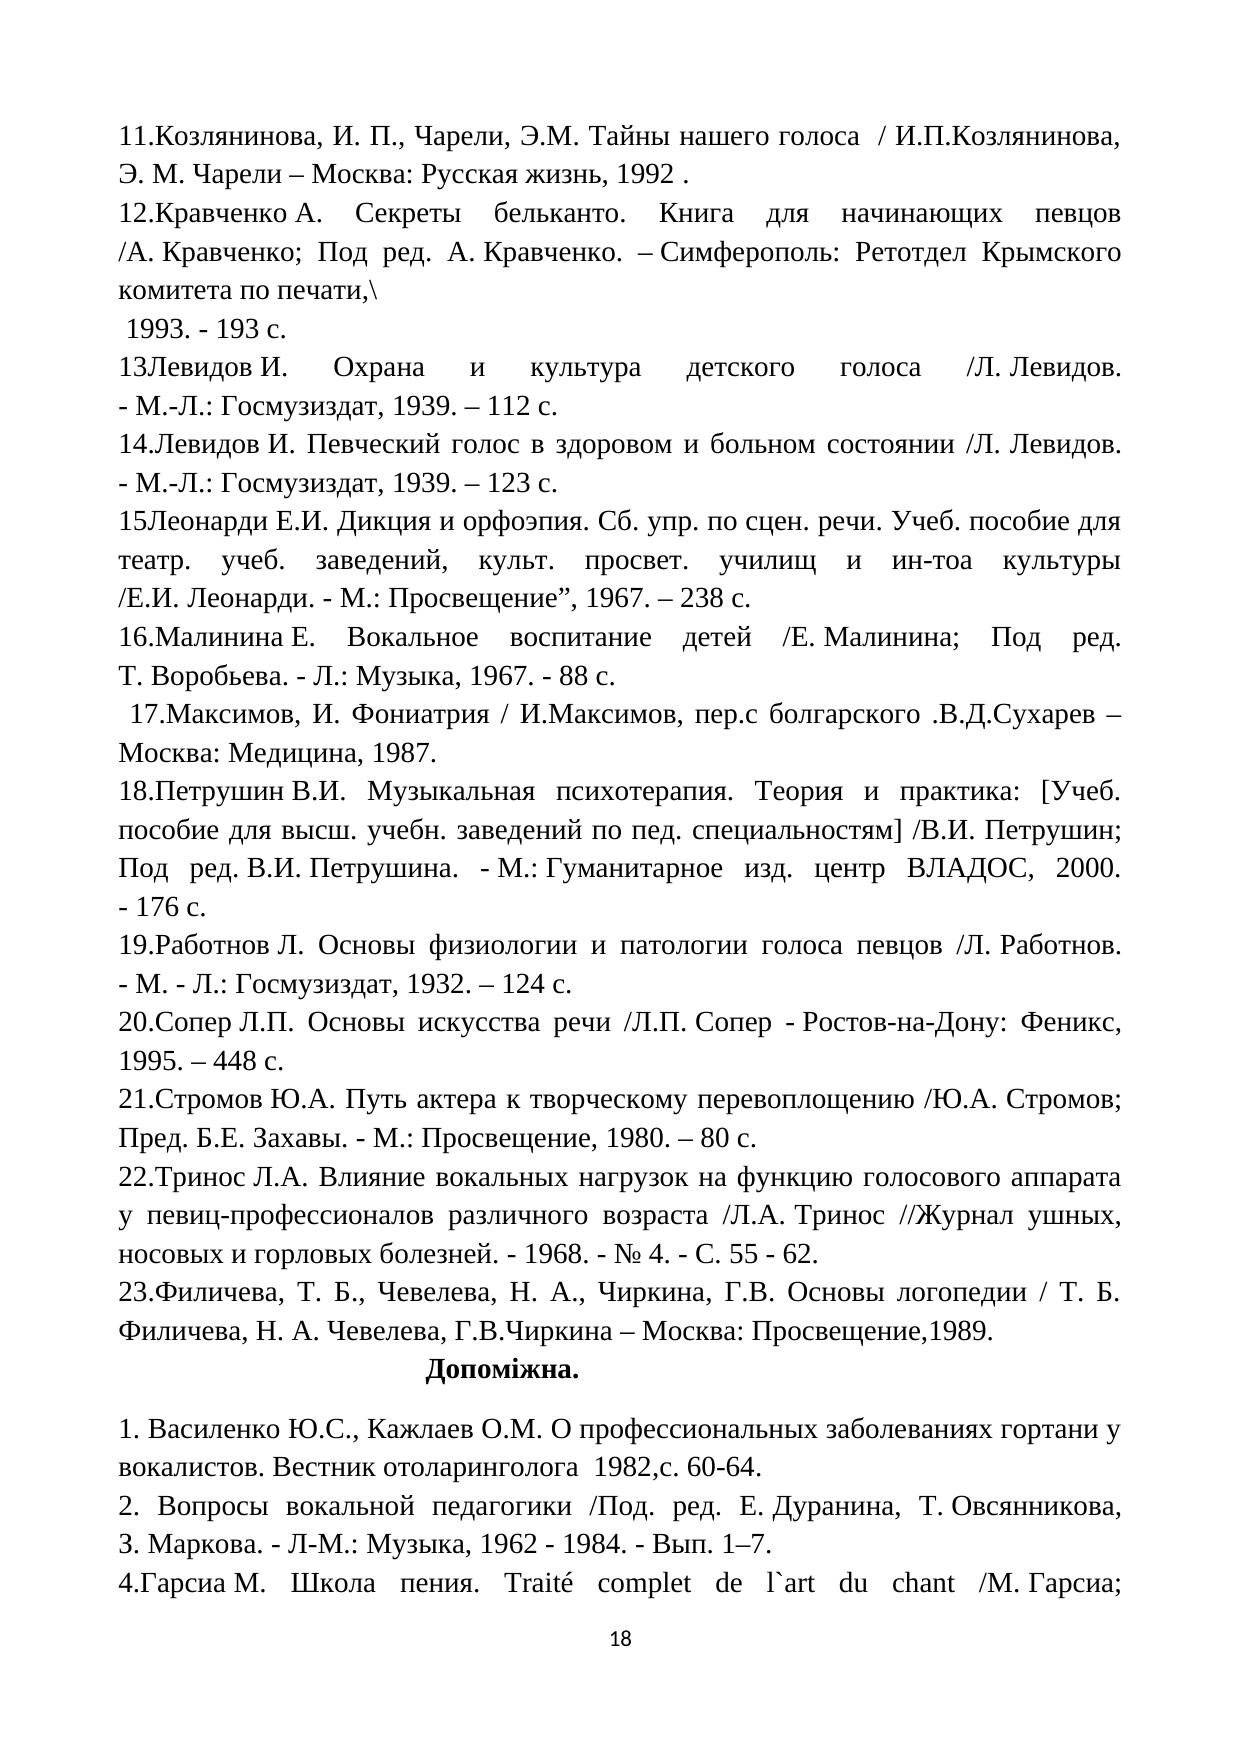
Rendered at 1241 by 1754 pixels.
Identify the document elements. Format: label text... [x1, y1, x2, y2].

text 16.Малинина Е. Вокальное воспитание детей /Е. Малинина; Под ред. Т. Воробьева. - Л.: Музыка, 1967. - 88 с. [118, 619, 1122, 691]
text Допоміжна. [118, 1351, 1122, 1385]
text 11.Козлянинова, И. П., Чарели, Э.М. Тайны нашего голоса / И.П.Козлянинова, Э. М. Чарели – Москва: Русская жизнь, 1992 . [118, 118, 1122, 190]
text 1993. - 193 с. [118, 311, 1122, 344]
text 15Леонарди Е.И. Дикция и орфоэпия. Сб. упр. по сцен. речи. Учеб. пособие для театр. учеб. заведений, культ. просвет. училищ и ин-тоа культуры /Е.И. Леонарди. - М.: Просвещение”, 1967. – 238 с. [118, 503, 1122, 614]
text 18.Петрушин В.И. Музыкальная психотерапия. Теория и практика: [Учеб. пособие для высш. учебн. заведений по пед. специальностям] /В.И. Петрушин; Под ред. В.И. Петрушина. - М.: Гуманитарное изд. центр ВЛАДОС, 2000. - 176 с. [118, 773, 1122, 922]
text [118, 1565, 1122, 1598]
text 17.Максимов, И. Фониатрия / И.Максимов, пер.с болгарского .В.Д.Сухарев – Москва: Медицина, 1987. [118, 696, 1122, 768]
text 21.Стромов Ю.А. Путь актера к творческому перевоплощению /Ю.А. Стромов; Пред. Б.Е. Захавы. - М.: Просвещение, 1980. – 80 с. [118, 1082, 1122, 1154]
text 20.Сопер Л.П. Основы искусства речи /Л.П. Сопер - Ростов-на-Дону: Феникс, 1995. – 448 с. [118, 1004, 1122, 1077]
text 14.Левидов И. Певческий голос в здоровом и больном состоянии /Л. Левидов. - М.-Л.: Госмузиздат, 1939. – 123 с. [118, 426, 1122, 498]
text 1. Василенко Ю.С., Кажлаев О.М. О профессиональных заболеваниях гортани у вокалистов. Вестник отоларинголога 1982,с. 60-64. [118, 1411, 1122, 1483]
text 23.Филичева, Т. Б., Чевелева, Н. А., Чиркина, Г.В. Основы логопедии / Т. Б. Филичева, Н. А. Чевелева, Г.В.Чиркина – Москва: Просвещение,1989. [118, 1274, 1122, 1346]
text 19.Работнов Л. Основы физиологии и патологии голоса певцов /Л. Работнов. - М. - Л.: Госмузиздат, 1932. – 124 с. [118, 927, 1122, 999]
text 13Левидов И. Охрана и культура детского голоса /Л. Левидов. - М.-Л.: Госмузиздат, 1939. – 112 с. [118, 349, 1122, 421]
text 22.Тринос Л.А. Влияние вокальных нагрузок на функцию голосового аппарата у певиц-профессионалов различного возраста /Л.А. Тринос //Журнал ушных, носовых и горловых болезней. - 1968. - № 4. - С. 55 - 62. [118, 1159, 1122, 1269]
text 2. Вопросы вокальной педагогики /Под. ред. Е. Дуранина, Т. Овсянникова, З. Маркова. - Л-М.: Музыка, 1962 - 1984. - Вып. 1–7. [118, 1488, 1122, 1560]
text 12.Кравченко А. Секреты бельканто. Книга для начинающих певцов /А. Кравченко; Под ред. А. Кравченко. – Симферополь: Ретотдел Крымского комитета по печати,\ [118, 195, 1122, 306]
